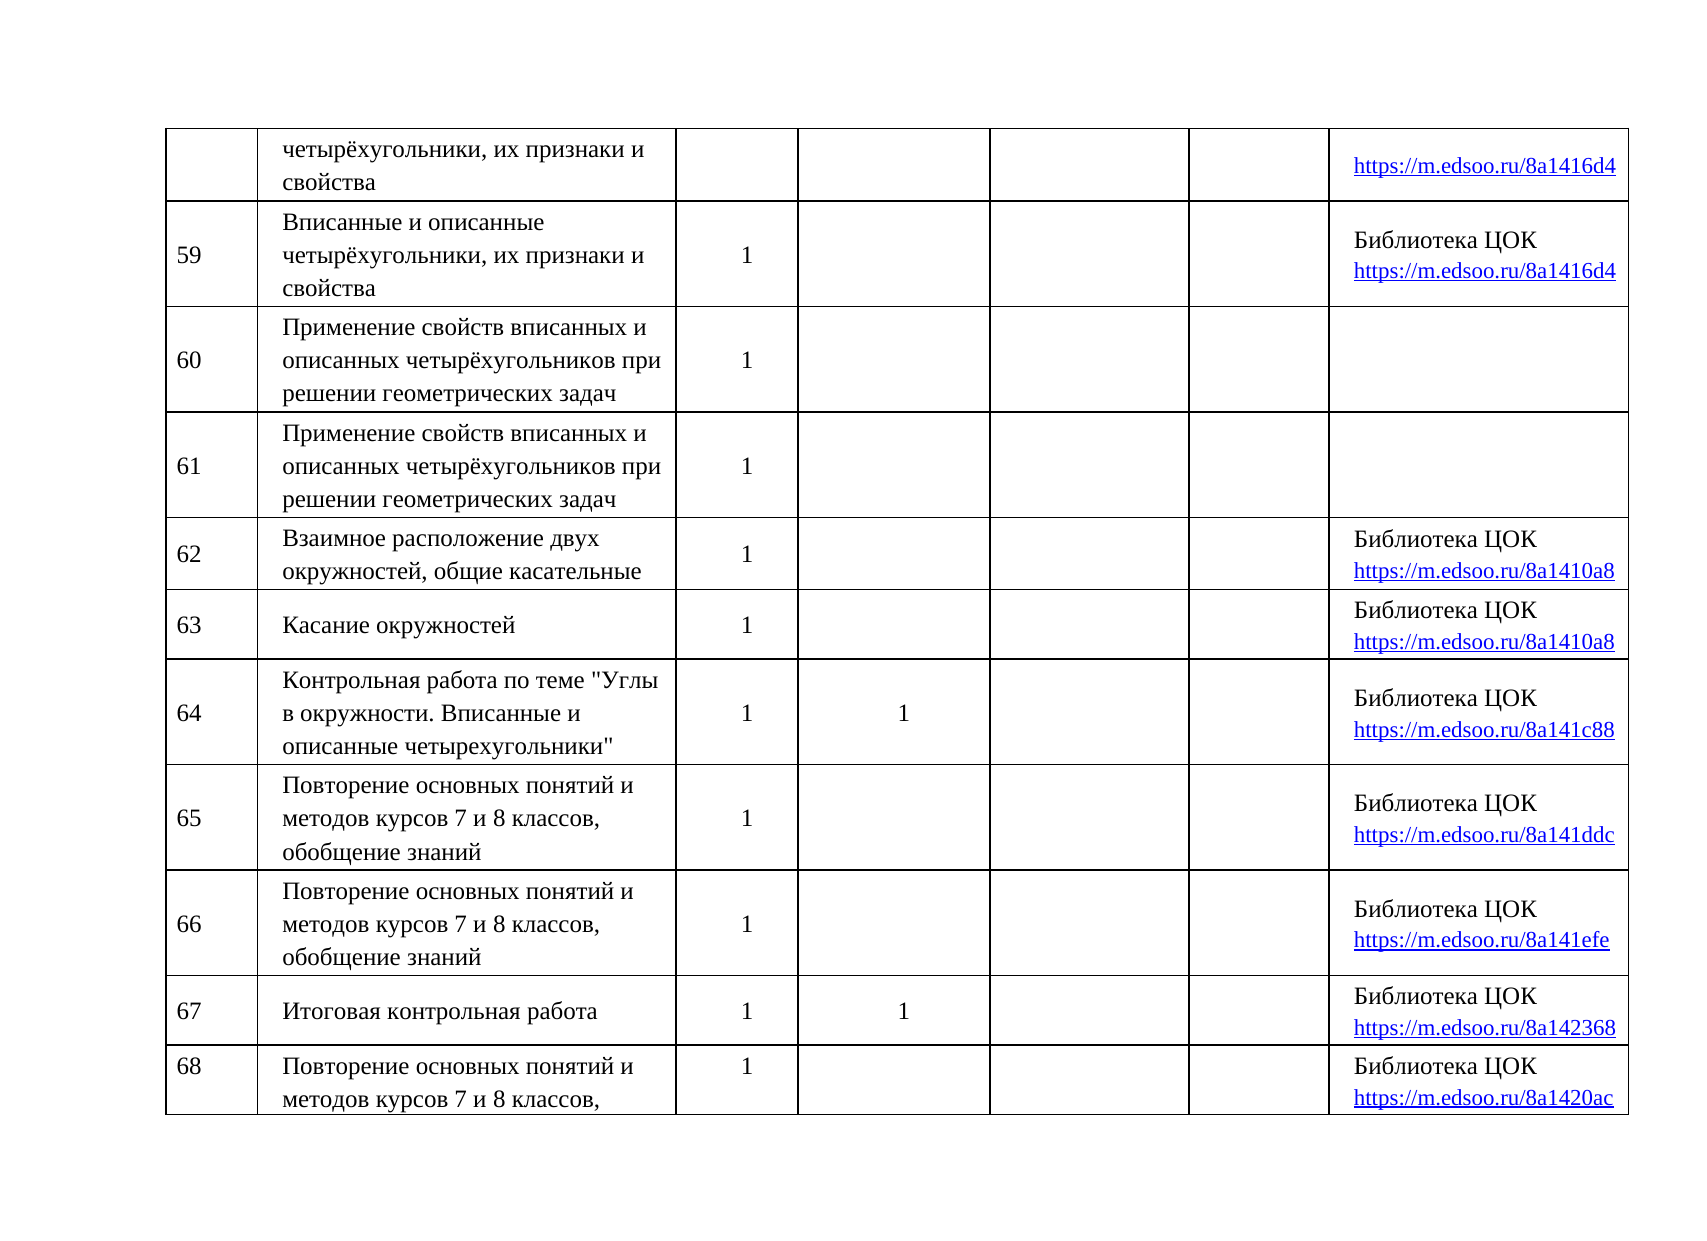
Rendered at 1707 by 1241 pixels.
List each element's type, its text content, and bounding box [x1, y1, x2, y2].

table_cell 1 [677, 590, 797, 658]
table_cell [1330, 413, 1628, 516]
table_cell 68 [167, 1046, 257, 1114]
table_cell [1330, 1046, 1628, 1114]
table_cell Контрольная работа по теме "Углы в окружности. Вписанные и описанные четырехугольники" [258, 660, 675, 764]
table_cell 66 [167, 871, 257, 974]
table_cell [799, 765, 989, 869]
table_cell [991, 129, 1188, 200]
table_cell 64 [167, 660, 257, 764]
table_cell [1190, 129, 1328, 200]
table_cell 1 [799, 976, 989, 1044]
table_cell 1 [677, 765, 797, 869]
table_cell Применение свойств вписанных и описанных четырёхугольников при решении геометрических задач [258, 307, 675, 411]
table_cell Библиотека ЦОК https://m.edsoo.ru/8a142368 [1330, 976, 1628, 1044]
table_cell [1190, 307, 1328, 411]
table_cell 1 [677, 871, 797, 974]
table_cell [799, 871, 989, 974]
table_cell Библиотека ЦОК https://m.edsoo.ru/8a1410a8 [1330, 518, 1628, 589]
table_cell 65 [167, 765, 257, 869]
table_cell [799, 129, 989, 200]
table_cell [991, 518, 1188, 589]
table_cell [799, 307, 989, 411]
table_cell 1 [677, 307, 797, 411]
table_cell [991, 413, 1188, 516]
table_cell [991, 590, 1188, 658]
table_cell Касание окружностей [258, 590, 675, 658]
table_cell [799, 413, 989, 516]
table_cell 1 [677, 976, 797, 1044]
table_cell [799, 518, 989, 589]
table_cell [991, 660, 1188, 764]
table_cell [799, 590, 989, 658]
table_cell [258, 129, 675, 200]
table_cell Повторение основных понятий и методов курсов 7 и 8 классов, обобщение знаний [258, 871, 675, 974]
table_cell [991, 202, 1188, 306]
table_cell 67 [167, 976, 257, 1044]
table_cell Библиотека ЦОК https://m.edsoo.ru/8a141ddc [1330, 765, 1628, 869]
table_cell [799, 1046, 989, 1114]
table_cell 58 [167, 129, 257, 200]
table_cell 62 [167, 518, 257, 589]
table_cell [991, 765, 1188, 869]
table_cell [1190, 976, 1328, 1044]
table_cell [1330, 202, 1628, 306]
table_cell [991, 1046, 1188, 1114]
table_cell 1 [677, 1046, 797, 1114]
table_cell [1190, 1046, 1328, 1114]
table_cell [1190, 413, 1328, 516]
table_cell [258, 1046, 675, 1114]
table_cell [1190, 202, 1328, 306]
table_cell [1330, 129, 1628, 200]
table_cell 1 [677, 413, 797, 516]
table_cell Библиотека ЦОК https://m.edsoo.ru/8a141efe [1330, 871, 1628, 974]
table_cell [991, 871, 1188, 974]
table_cell 1 [677, 202, 797, 306]
table_cell [799, 202, 989, 306]
table_cell Библиотека ЦОК https://m.edsoo.ru/8a141c88 [1330, 660, 1628, 764]
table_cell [258, 202, 675, 306]
table_cell 1 [677, 660, 797, 764]
table_cell Применение свойств вписанных и описанных четырёхугольников при решении геометрических задач [258, 413, 675, 516]
table_cell [1190, 765, 1328, 869]
table_cell [991, 307, 1188, 411]
table_cell 1 [677, 129, 797, 200]
table_cell Итоговая контрольная работа [258, 976, 675, 1044]
table_cell Повторение основных понятий и методов курсов 7 и 8 классов, обобщение знаний [258, 765, 675, 869]
table_cell [1190, 871, 1328, 974]
table_cell Библиотека ЦОК https://m.edsoo.ru/8a1410a8 [1330, 590, 1628, 658]
table_cell 61 [167, 413, 257, 516]
table_cell [1190, 660, 1328, 764]
table_cell [1190, 518, 1328, 589]
table_cell 59 [167, 202, 257, 306]
table_cell 1 [799, 660, 989, 764]
table_cell 60 [167, 307, 257, 411]
table_cell [1330, 307, 1628, 411]
table_cell 1 [677, 518, 797, 589]
table_cell [1190, 590, 1328, 658]
table_cell [991, 976, 1188, 1044]
table_cell Взаимное расположение двух окружностей, общие касательные [258, 518, 675, 589]
table_cell 63 [167, 590, 257, 658]
